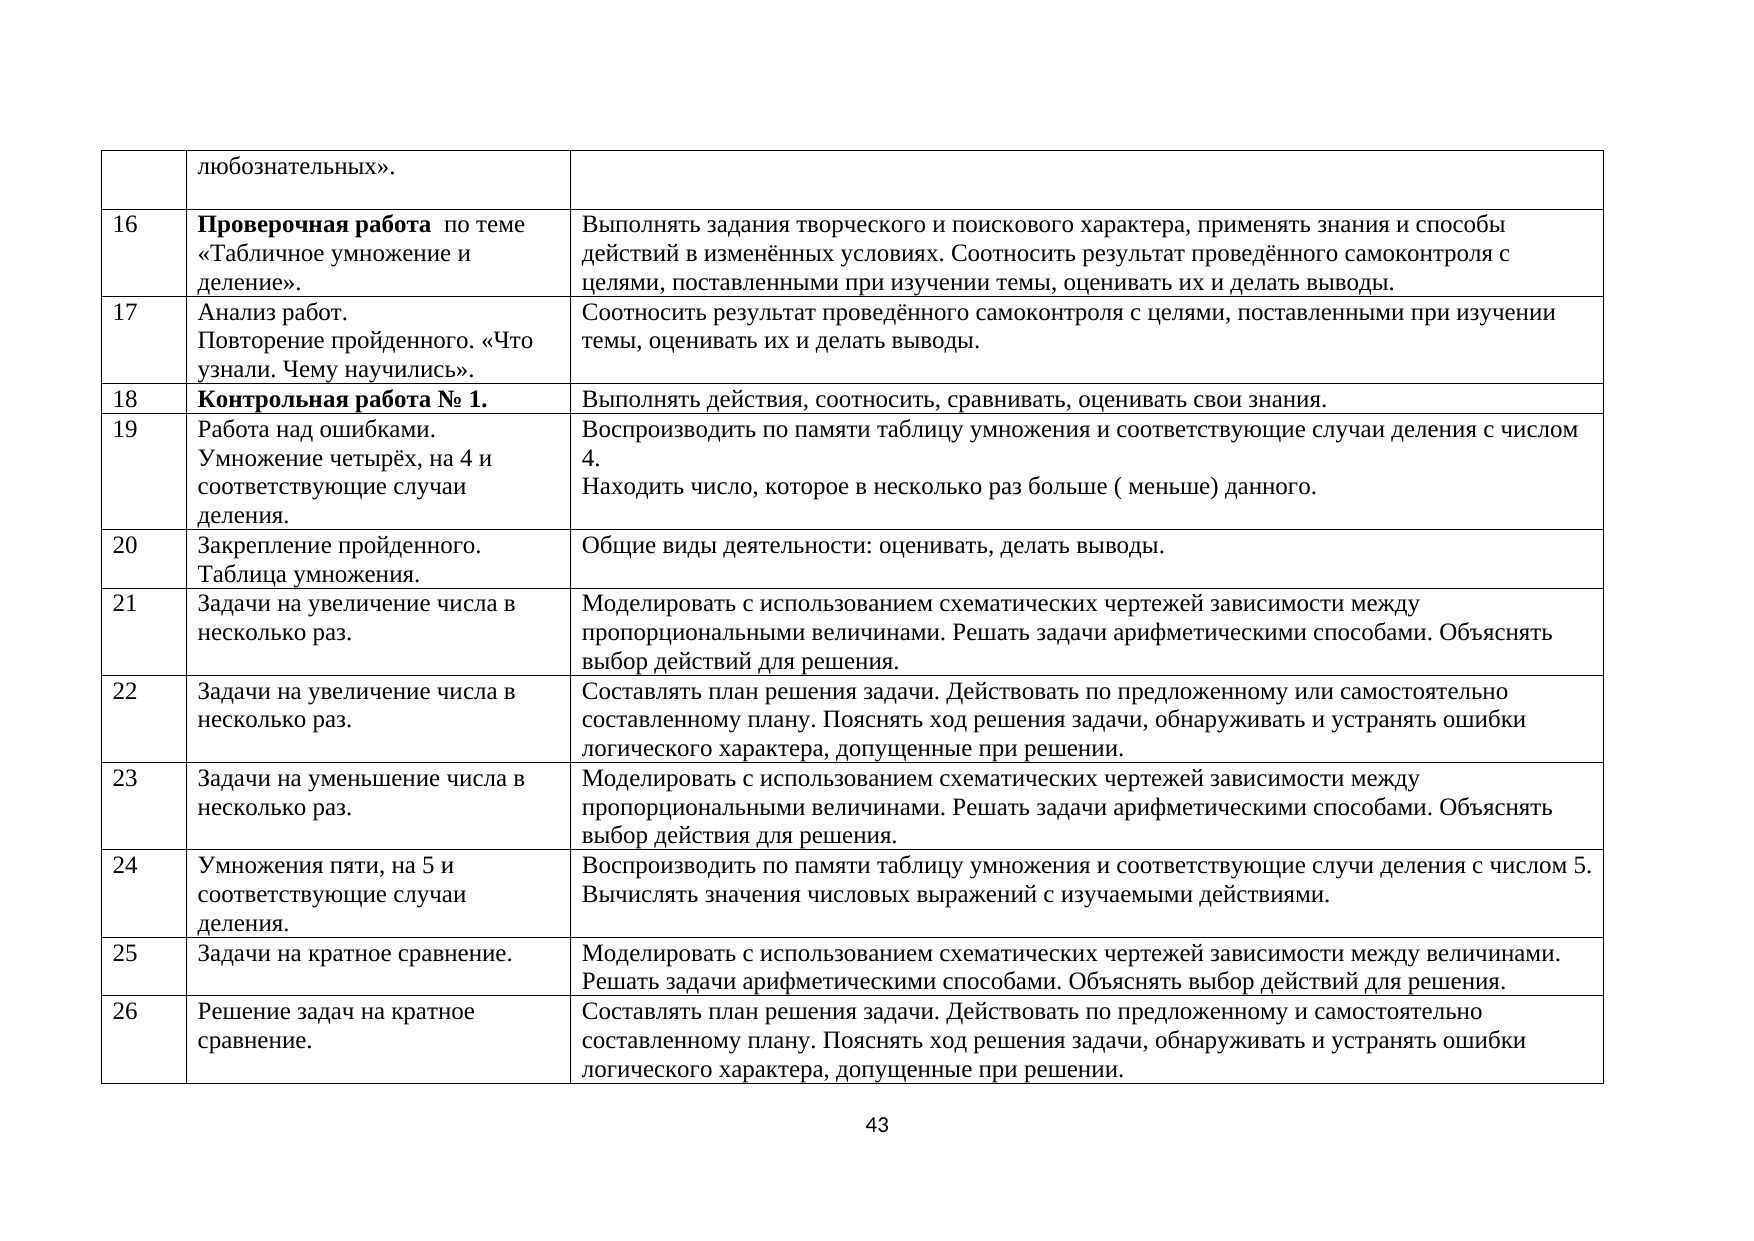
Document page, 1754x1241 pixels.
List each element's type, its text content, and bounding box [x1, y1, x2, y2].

table_cell 26 [102, 996, 186, 1082]
table_cell 19 [102, 414, 186, 529]
table_cell 23 [102, 763, 186, 849]
table_cell 25 [102, 938, 186, 995]
table_cell Воспроизводить по памяти таблицу умножения и соответствующие случаи деления с числом 4. Находить число, которое в несколько раз больше ( меньше) данного. [571, 414, 1603, 529]
table_cell Составлять план решения задачи. Действовать по предложенному и самостоятельно составленному плану. Пояснять ход решения задачи, обнаруживать и устранять ошибки логического характера, допущенные при решении. [571, 996, 1603, 1082]
table_cell Контрольная работа № 1. [187, 384, 570, 413]
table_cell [571, 151, 1603, 208]
table_cell Задачи на кратное сравнение. [187, 938, 570, 995]
table_cell 18 [102, 384, 186, 413]
table_cell Проверочная работа по теме «Табличное умножение и деление». [187, 210, 570, 296]
table_cell Общие виды деятельности: оценивать, делать выводы. [571, 530, 1603, 587]
table_cell 21 [102, 589, 186, 675]
table_cell Работа над ошибками. Умножение четырёх, на 4 и соответствующие случаи деления. [187, 414, 570, 529]
table_cell Составлять план решения задачи. Действовать по предложенному или самостоятельно составленному плану. Пояснять ход решения задачи, обнаруживать и устранять ошибки логического характера, допущенные при решении. [571, 676, 1603, 762]
table_cell 15 [102, 151, 186, 208]
table_cell Выполнять действия, соотносить, сравнивать, оценивать свои знания. [571, 384, 1603, 413]
table_cell Решение задач на кратное сравнение. [187, 996, 570, 1082]
table_cell Моделировать с использованием схематических чертежей зависимости между пропорциональными величинами. Решать задачи арифметическими способами. Объяснять выбор действий для решения. [571, 589, 1603, 675]
table_cell 22 [102, 676, 186, 762]
table_cell Умножения пяти, на 5 и соответствующие случаи деления. [187, 850, 570, 937]
table_cell Закрепление пройденного. Таблица умножения. [187, 530, 570, 587]
table_cell Моделировать с использованием схематических чертежей зависимости между величинами. Решать задачи арифметическими способами. Объяснять выбор действий для решения. [571, 938, 1603, 995]
table_cell Выполнять задания творческого и поискового характера, применять знания и способы действий в изменённых условиях. Соотносить результат проведённого самоконтроля с целями, поставленными при изучении темы, оценивать их и делать выводы. [571, 210, 1603, 296]
table_cell Задачи на увеличение числа в несколько раз. [187, 589, 570, 675]
table_cell Моделировать с использованием схематических чертежей зависимости между пропорциональными величинами. Решать задачи арифметическими способами. Объяснять выбор действия для решения. [571, 763, 1603, 849]
table_cell Задачи на уменьшение числа в несколько раз. [187, 763, 570, 849]
table_cell Анализ работ. Повторение пройденного. «Что узнали. Чему научились». [187, 297, 570, 383]
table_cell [187, 151, 570, 208]
table_cell 17 [102, 297, 186, 383]
table_cell Воспроизводить по памяти таблицу умножения и соответствующие случи деления с числом 5. Вычислять значения числовых выражений с изучаемыми действиями. [571, 850, 1603, 937]
table_cell Соотносить результат проведённого самоконтроля с целями, поставленными при изучении темы, оценивать их и делать выводы. [571, 297, 1603, 383]
table_cell 16 [102, 210, 186, 296]
table_cell 20 [102, 530, 186, 587]
table_cell 24 [102, 850, 186, 937]
table_cell Задачи на увеличение числа в несколько раз. [187, 676, 570, 762]
